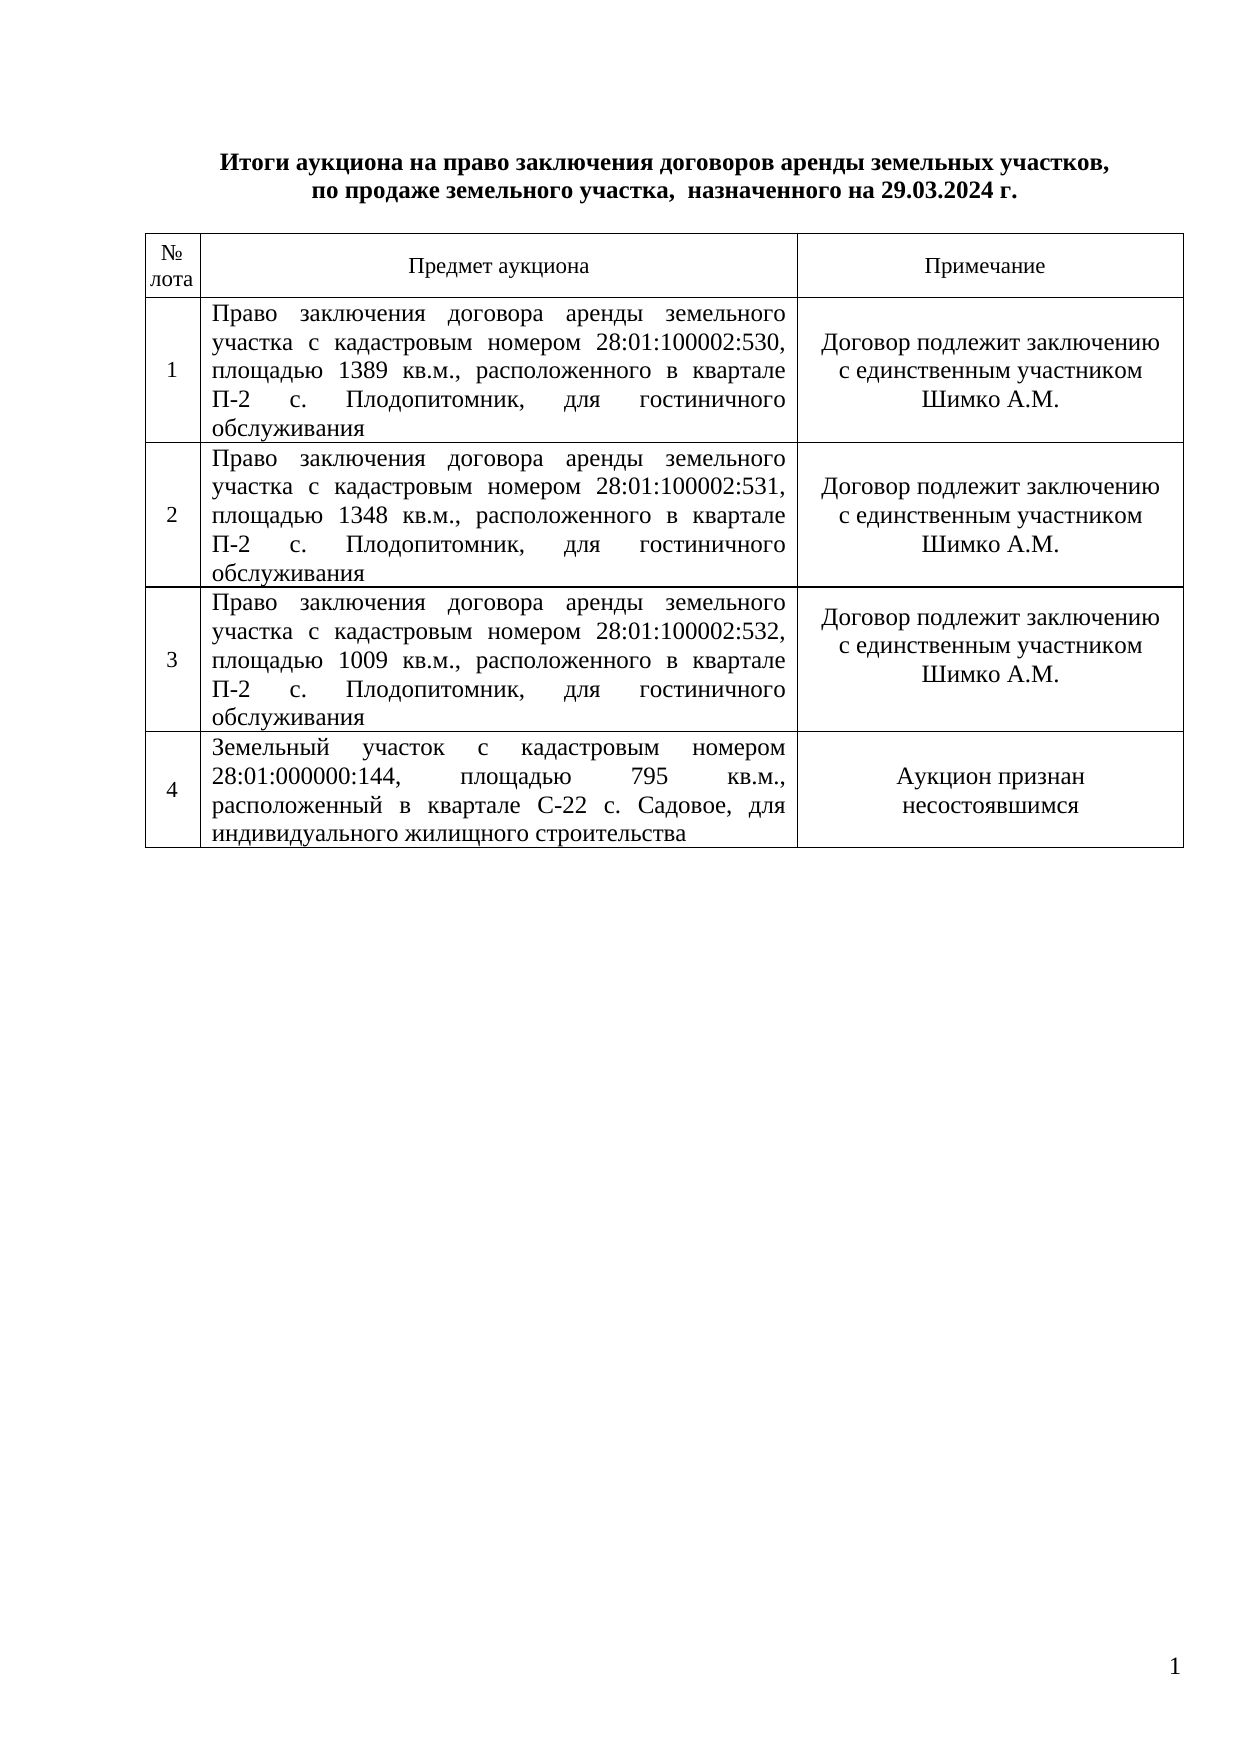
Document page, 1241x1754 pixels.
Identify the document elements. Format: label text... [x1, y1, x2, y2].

table_cell Земельный участок с кадастровым номером 28:01:000000:144, площадью 795 кв.м., расположенный в квартале С-22 с. Садовое, для индивидуального жилищного строительства [201, 732, 797, 847]
table_header Предмет аукциона [201, 234, 797, 297]
table_cell 3 [146, 588, 200, 731]
table_cell 2 [146, 443, 200, 586]
text Итоги аукциона на право заключения договоров аренды земельных участков, [148, 147, 1181, 176]
table_cell Право заключения договора аренды земельного участка с кадастровым номером 28:01:100002:531, площадью 1348 кв.м., расположенного в квартале П-2 с. Плодопитомник, для гостиничного обслуживания [201, 443, 797, 586]
table_cell Договор подлежит заключению с единственным участником Шимко А.М. [798, 588, 1183, 731]
table_header Примечание [798, 234, 1183, 297]
table_cell Договор подлежит заключению с единственным участником Шимко А.М. [798, 443, 1183, 586]
table_cell Право заключения договора аренды земельного участка с кадастровым номером 28:01:100002:530, площадью 1389 кв.м., расположенного в квартале П-2 с. Плодопитомник, для гостиничного обслуживания [201, 298, 797, 442]
table_header № лота [146, 234, 200, 297]
table_cell Договор подлежит заключению с единственным участником Шимко А.М. [798, 298, 1183, 442]
table_cell Аукцион признан несостоявшимся [798, 732, 1183, 847]
text по продаже земельного участка, назначенного на 29.03.2024 г. [148, 176, 1181, 204]
table_cell 1 [146, 298, 200, 442]
table_cell 4 [146, 732, 200, 847]
table_cell Право заключения договора аренды земельного участка с кадастровым номером 28:01:100002:532, площадью 1009 кв.м., расположенного в квартале П-2 с. Плодопитомник, для гостиничного обслуживания [201, 588, 797, 731]
